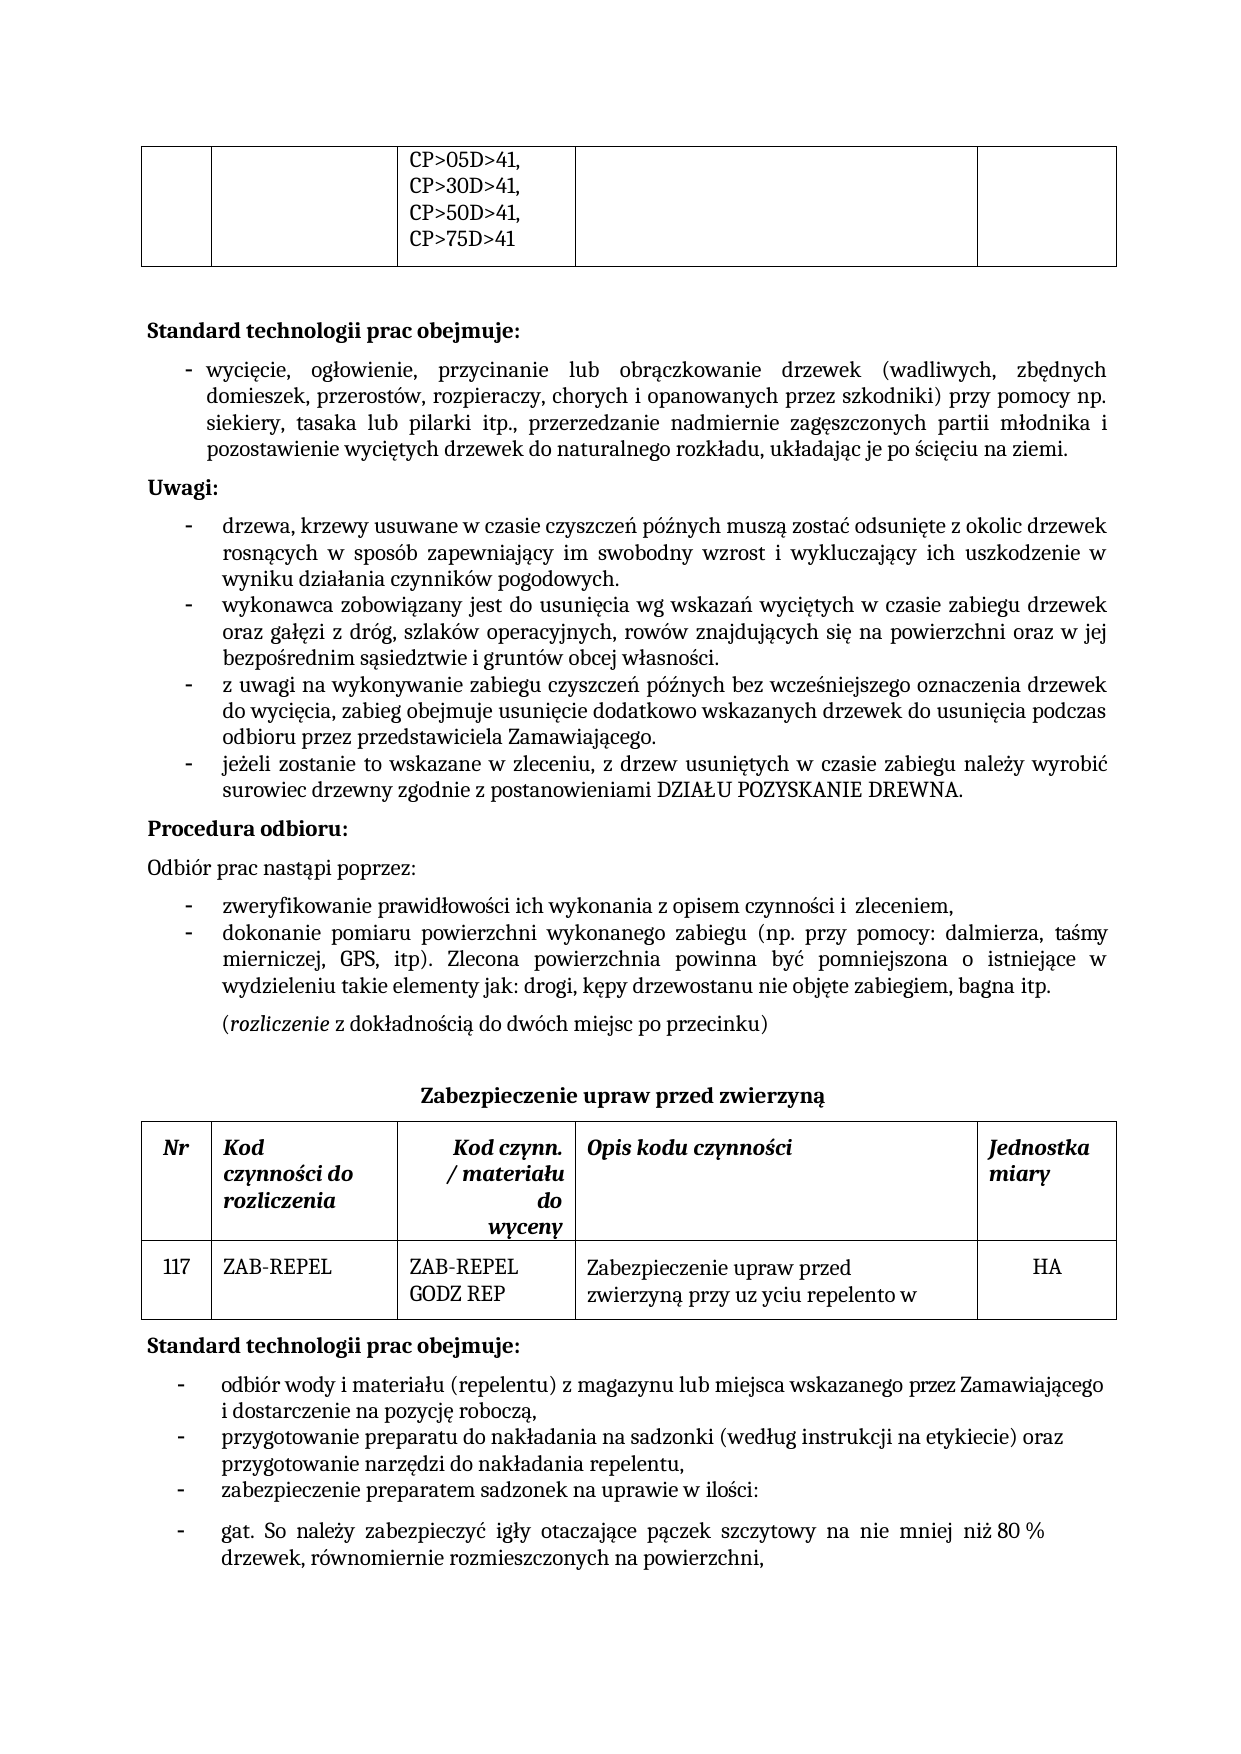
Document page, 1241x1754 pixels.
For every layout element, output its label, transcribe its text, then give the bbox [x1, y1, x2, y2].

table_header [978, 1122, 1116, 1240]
list z uwagi na wykonywanie zabiegu czyszczeń późnych bez wcześniejszego oznaczenia drzewek do wycięcia, zabieg obejmuje usunięcie dodatkowo wskazanych drzewek do usunięcia podczas odbioru przez przedstawiciela Zamawiającego. [185, 671, 1108, 750]
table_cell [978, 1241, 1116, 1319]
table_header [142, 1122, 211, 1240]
subtitle Zabezpieczenie upraw przed zwierzyną [421, 1082, 1192, 1109]
list odbiór wody i materiału (repelentu) z magazynu lub miejsca wskazanego przez Zamawiającego i dostarczenie na pozycję roboczą, [177, 1371, 1108, 1424]
text Standard technologii prac obejmuje: [147, 1333, 1192, 1359]
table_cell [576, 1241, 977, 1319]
text Standard technologii prac obejmuje: [147, 317, 1192, 344]
subtitle Procedura odbioru: [147, 816, 1192, 842]
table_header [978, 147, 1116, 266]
list przygotowanie preparatu do nakładania na sadzonki (według instrukcji na etykiecie) oraz przygotowanie narzędzi do nakładania repelentu, [177, 1424, 1108, 1477]
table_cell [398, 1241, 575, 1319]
list zweryfikowanie prawidłowości ich wykonania z opisem czynności i zleceniem, [185, 893, 1192, 920]
list gat. So należy zabezpieczyć igły otaczające pączek szczytowy na nie mniej niż 80 % [177, 1516, 1192, 1544]
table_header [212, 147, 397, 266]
list dokonanie pomiaru powierzchni wykonanego zabiegu (np. przy pomocy: dalmierza, taśmy mierniczej, GPS, itp). Zlecona powierzchnia powinna być pomniejszona o istniejące w wydzieleniu takie elementy jak: drogi, kępy drzewostanu nie objęte zabiegiem, bagna itp. [185, 920, 1108, 999]
text (rozliczenie z dokładnością do dwóch miejsc po przecinku) [221, 1011, 1192, 1038]
list zabezpieczenie preparatem sadzonek na uprawie w ilości: [177, 1477, 1192, 1503]
text Odbiór prac nastąpi poprzez: [147, 854, 1192, 881]
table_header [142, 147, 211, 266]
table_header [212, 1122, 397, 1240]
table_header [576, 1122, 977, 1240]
list wycięcie, ogłowienie, przycinanie lub obrączkowanie drzewek (wadliwych, zbędnych domieszek, przerostów, rozpieraczy, chorych i opanowanych przez szkodniki) przy pomocy np. siekiery, tasaka lub pilarki itp., przerzedzanie nadmiernie zagęszczonych partii młodnika i pozostawienie wyciętych drzewek do naturalnego rozkładu, układając je po ścięciu na ziemi. [185, 357, 1108, 462]
text drzewek, równomiernie rozmieszczonych na powierzchni, [221, 1544, 1192, 1571]
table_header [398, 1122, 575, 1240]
subtitle Uwagi: [147, 474, 1192, 501]
list wykonawca zobowiązany jest do usunięcia wg wskazań wyciętych w czasie zabiegu drzewek oraz gałęzi z dróg, szlaków operacyjnych, rowów znajdujących się na powierzchni oraz w jej bezpośrednim sąsiedztwie i gruntów obcej własności. [185, 592, 1108, 671]
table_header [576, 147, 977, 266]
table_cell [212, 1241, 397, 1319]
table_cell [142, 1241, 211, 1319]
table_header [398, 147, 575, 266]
list jeżeli zostanie to wskazane w zleceniu, z drzew usuniętych w czasie zabiegu należy wyrobić surowiec drzewny zgodnie z postanowieniami DZIAŁU POZYSKANIE DREWNA. [185, 750, 1108, 803]
list drzewa, krzewy usuwane w czasie czyszczeń późnych muszą zostać odsunięte z okolic drzewek rosnących w sposób zapewniający im swobodny wzrost i wykluczający ich uszkodzenie w wyniku działania czynników pogodowych. [185, 513, 1108, 592]
